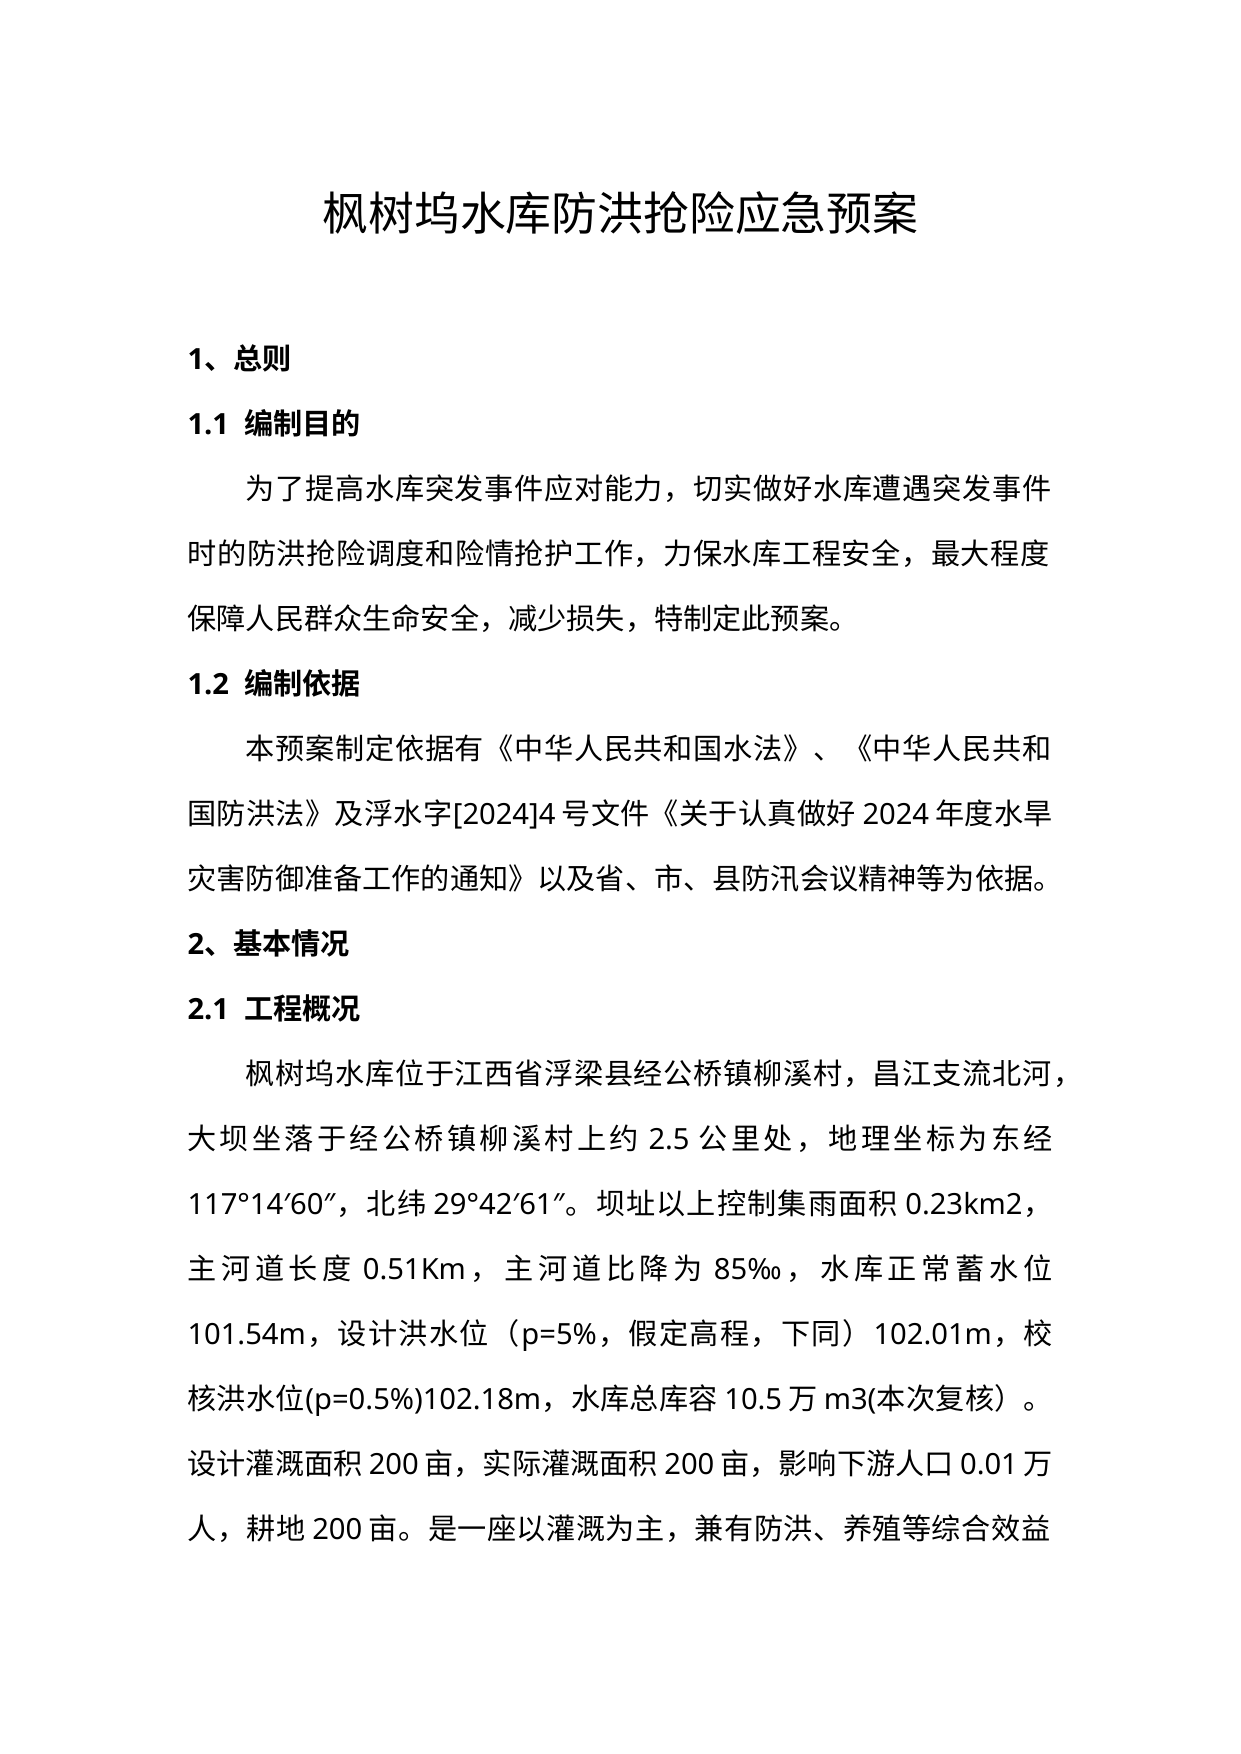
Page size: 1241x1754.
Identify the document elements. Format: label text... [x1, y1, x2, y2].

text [187, 1039, 1053, 1559]
text 枫树坞水库防洪抢险应急预案 [187, 162, 1053, 259]
text 1.2 编制依据 [187, 649, 1053, 714]
text 1.1 编制目的 [187, 389, 1053, 454]
text 本预案制定依据有《中华人民共和国水法》、《中华人民共和国防洪法》及浮水字[2024]4号文件《关于认真做好2024年度水旱灾害防御准备工作的通知》以及省、市、县防汛会议精神等为依据。 [187, 714, 1053, 909]
text 1、总则 [187, 324, 1053, 389]
text 为了提高水库突发事件应对能力，切实做好水库遭遇突发事件时的防洪抢险调度和险情抢护工作，力保水库工程安全，最大程度保障人民群众生命安全，减少损失，特制定此预案。 [187, 454, 1053, 649]
text 2、基本情况 [187, 909, 1053, 974]
text 2.1 工程概况 [187, 974, 1053, 1039]
